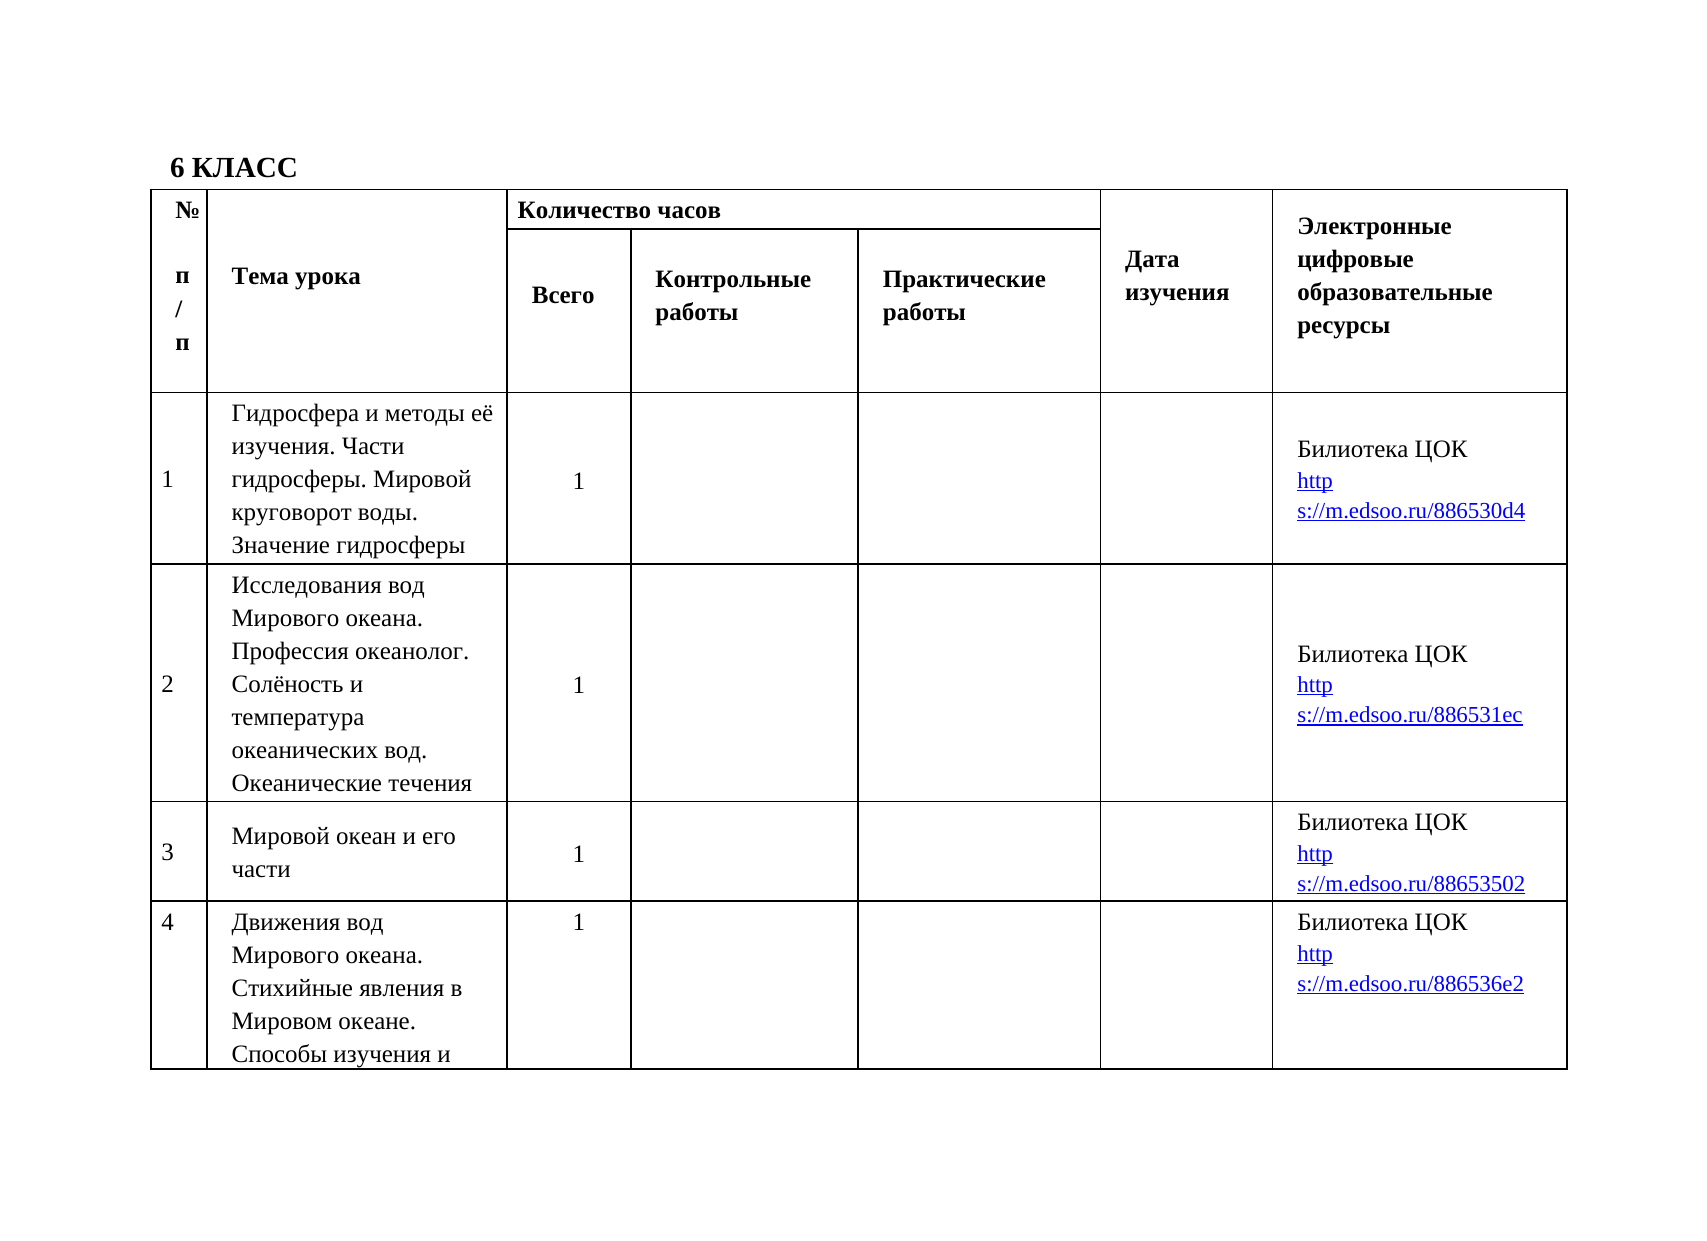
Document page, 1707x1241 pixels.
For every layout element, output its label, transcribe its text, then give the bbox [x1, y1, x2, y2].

table_cell [632, 802, 857, 900]
table_cell Исследования вод Мирового океана. Профессия океанолог. Солёность и температура океанических вод. Океанические течения [208, 565, 506, 801]
table_cell [859, 565, 1100, 801]
table_cell 3 [152, 802, 206, 900]
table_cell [1273, 902, 1566, 1068]
table_header Электронные цифровые образовательные ресурсы [1273, 190, 1566, 392]
table_cell [859, 393, 1100, 563]
table_cell 1 [508, 802, 630, 900]
table_cell [859, 902, 1100, 1068]
table_cell 1 [508, 565, 630, 801]
table_cell 1 [152, 393, 206, 563]
table_header Количество часов [508, 190, 1100, 228]
table_cell 2 [152, 565, 206, 801]
text 6 КЛАСС [162, 150, 1557, 183]
table_cell Мировой океан и его части [208, 802, 506, 900]
table_cell [1101, 393, 1272, 563]
table_cell 4 [152, 902, 206, 1068]
table_cell 1 [508, 393, 630, 563]
table_cell Контрольные работы [632, 230, 857, 392]
table_cell Гидросфера и методы её изучения. Части гидросферы. Мировой круговорот воды. Значение гидросферы [208, 393, 506, 563]
table_cell [632, 393, 857, 563]
table_cell Практические работы [859, 230, 1100, 392]
table_cell 1 [508, 902, 630, 1068]
table_cell [632, 902, 857, 1068]
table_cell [208, 902, 506, 1068]
table_cell Всего [508, 230, 630, 392]
table_cell [1101, 902, 1272, 1068]
table_cell [632, 565, 857, 801]
table_cell Билиотека ЦОК https://m.edsoo.ru/88653502 [1273, 802, 1566, 900]
table_header Дата изучения [1101, 190, 1272, 392]
table_header № п/п [152, 190, 206, 392]
table_header Тема урока [208, 190, 506, 392]
table_cell Билиотека ЦОК https://m.edsoo.ru/886531ec [1273, 565, 1566, 801]
table_cell [1101, 565, 1272, 801]
table_cell Билиотека ЦОК https://m.edsoo.ru/886530d4 [1273, 393, 1566, 563]
table_cell [1101, 802, 1272, 900]
table_cell [859, 802, 1100, 900]
